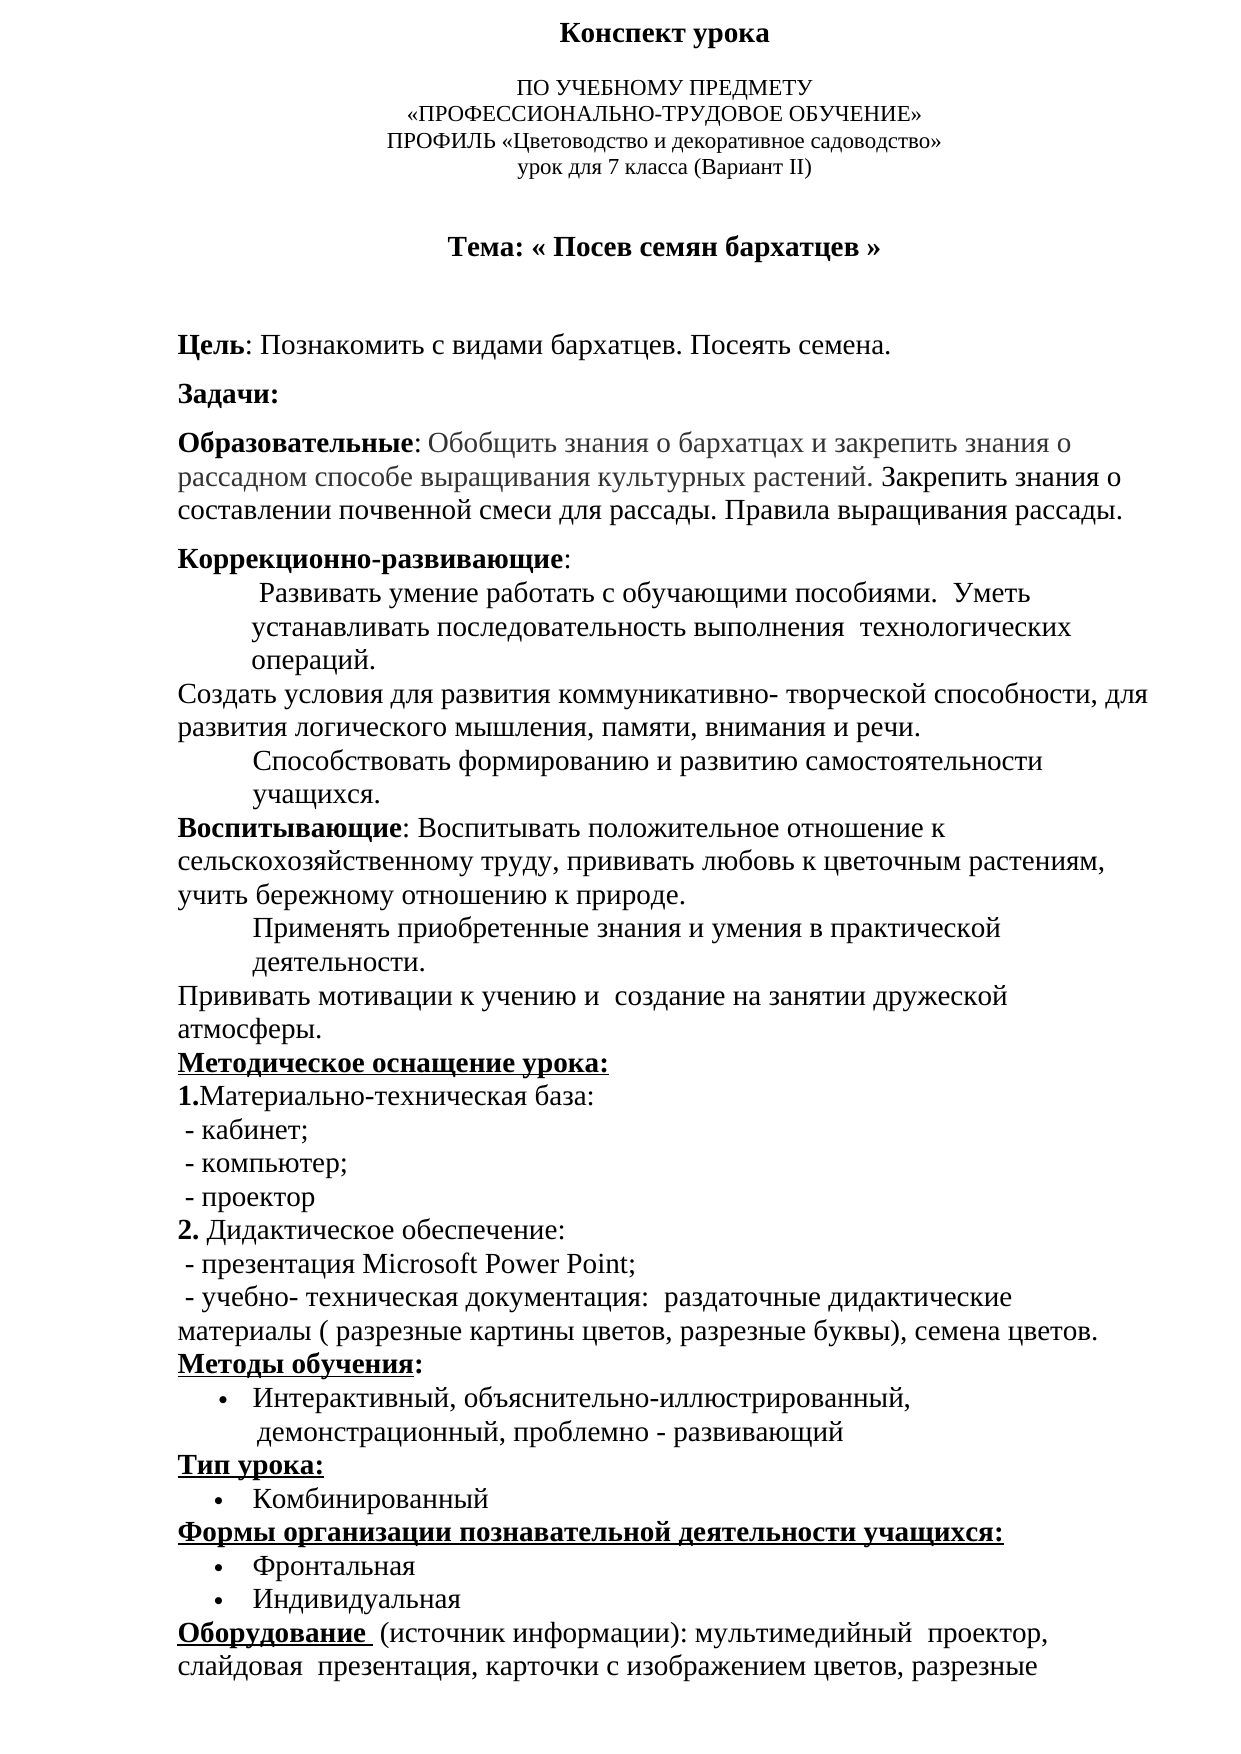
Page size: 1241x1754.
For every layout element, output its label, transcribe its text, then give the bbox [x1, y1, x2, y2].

text Создать условия для развития коммуникативно- творческой способности, для развития логического мышления, памяти, внимания и речи. [177, 676, 1152, 743]
text ПО УЧЕБНОМУ ПРЕДМЕТУ [177, 74, 1152, 101]
text 1.Материально-техническая база: [177, 1078, 1152, 1112]
text Цель: Познакомить с видами бархатцев. Посеять семена. [177, 327, 1152, 361]
text Методическое оснащение урока: [177, 1045, 1152, 1078]
text Коррекционно-развивающие: [177, 542, 1152, 575]
list Интерактивный, объяснительно-иллюстрированный, демонстрационный, проблемно - развивающий [219, 1380, 1152, 1447]
text - учебно- техническая документация: раздаточные дидактические материалы ( разрезные картины цветов, разрезные буквы), семена цветов. [177, 1279, 1152, 1347]
list Фронтальная [215, 1548, 1152, 1581]
text Применять приобретенные знания и умения в практической деятельности. [252, 911, 1152, 978]
text - проектор [177, 1179, 1152, 1212]
text Методы обучения: [177, 1347, 1152, 1380]
list Индивидуальная [215, 1581, 1152, 1615]
text Задачи: [177, 376, 1152, 410]
text Развивать умение работать с обучающими пособиями. Уметь устанавливать последовательность выполнения технологических операций. [251, 575, 1152, 676]
text Конспект урока [177, 15, 1152, 48]
text «ПРОФЕССИОНАЛЬНО-ТРУДОВОЕ ОБУЧЕНИЕ» [177, 101, 1152, 127]
list Комбинированный [215, 1481, 1152, 1514]
text Тема: « Посев семян бархатцев » [177, 229, 1152, 262]
text 2. Дидактическое обеспечение: [177, 1212, 1152, 1246]
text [177, 1615, 1152, 1682]
text - компьютер; [177, 1145, 1152, 1179]
text Образовательные: Обобщить знания о бархатцах и закрепить знания о рассадном способе выращивания культурных растений. Закрепить знания о составлении почвенной смеси для рассады. Правила выращивания рассады. [177, 425, 1152, 526]
text Прививать мотивации к учению и создание на занятии дружеской атмосферы. [177, 978, 1152, 1045]
text Формы организации познавательной деятельности учащихся: [177, 1514, 1152, 1548]
text Тип урока: [177, 1447, 1152, 1481]
text Способствовать формированию и развитию самостоятельности учащихся. [252, 743, 1152, 810]
text урок для 7 класса (Вариант II) [177, 153, 1152, 179]
text ПРОФИЛЬ «Цветоводство и декоративное садоводство» [177, 127, 1152, 153]
text - презентация Microsoft Power Point; [177, 1246, 1152, 1279]
text Воспитывающие: Воспитывать положительное отношение к сельскохозяйственному труду, прививать любовь к цветочным растениям, учить бережному отношению к природе. [177, 810, 1152, 911]
text - кабинет; [177, 1112, 1152, 1145]
